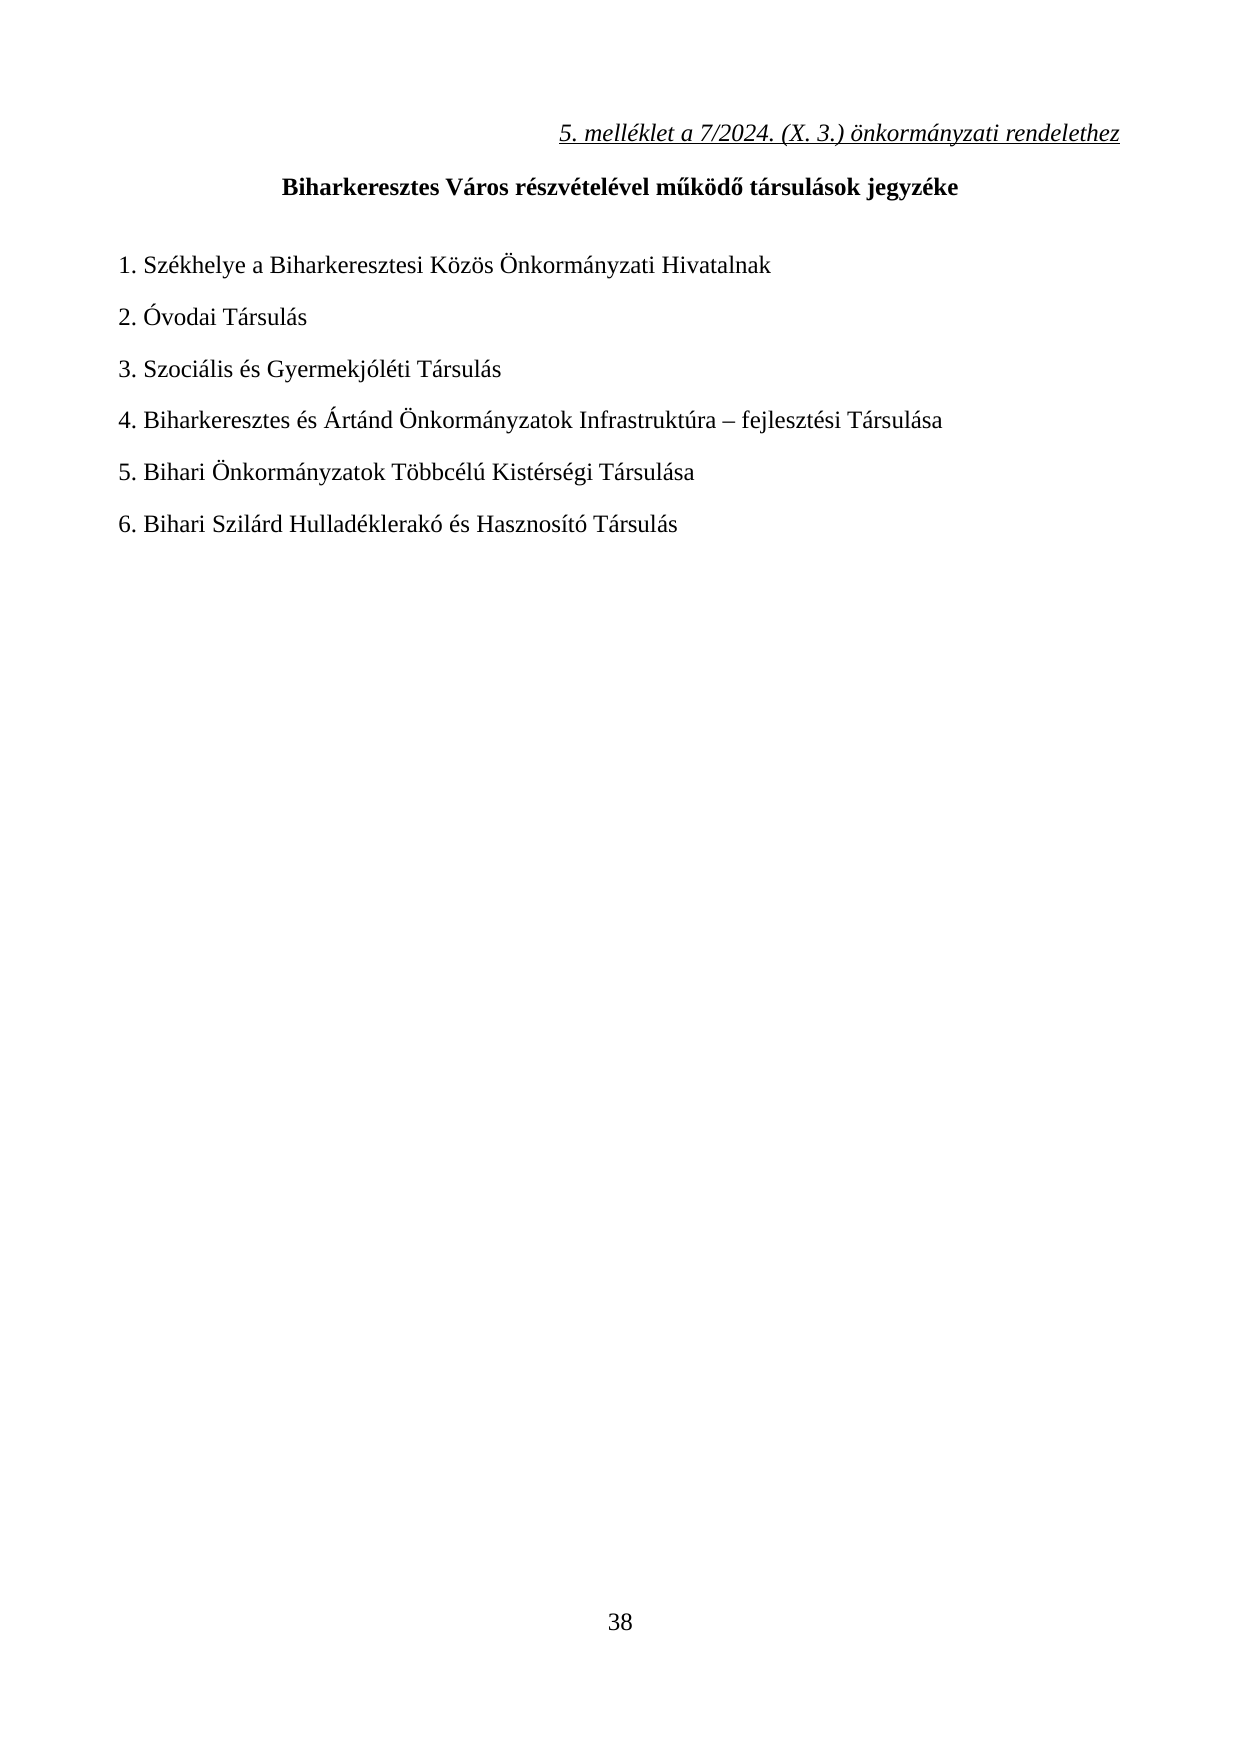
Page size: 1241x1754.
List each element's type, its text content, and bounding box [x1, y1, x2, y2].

text 5. melléklet a 7/2024. (X. 3.) önkormányzati rendelethez [118, 118, 1122, 147]
text 5. Bihari Önkormányzatok Többcélú Kistérségi Társulása [118, 457, 1122, 486]
text 4. Biharkeresztes és Ártánd Önkormányzatok Infrastruktúra – fejlesztési Társulása [118, 406, 1122, 434]
text 1. Székhelye a Biharkeresztesi Közös Önkormányzati Hivatalnak [118, 251, 1122, 279]
text 3. Szociális és Gyermekjóléti Társulás [118, 354, 1122, 383]
text 2. Óvodai Társulás [118, 302, 1122, 331]
text Biharkeresztes Város részvételével működő társulások jegyzéke [118, 172, 1122, 201]
text 6. Bihari Szilárd Hulladéklerakó és Hasznosító Társulás [118, 509, 1122, 538]
